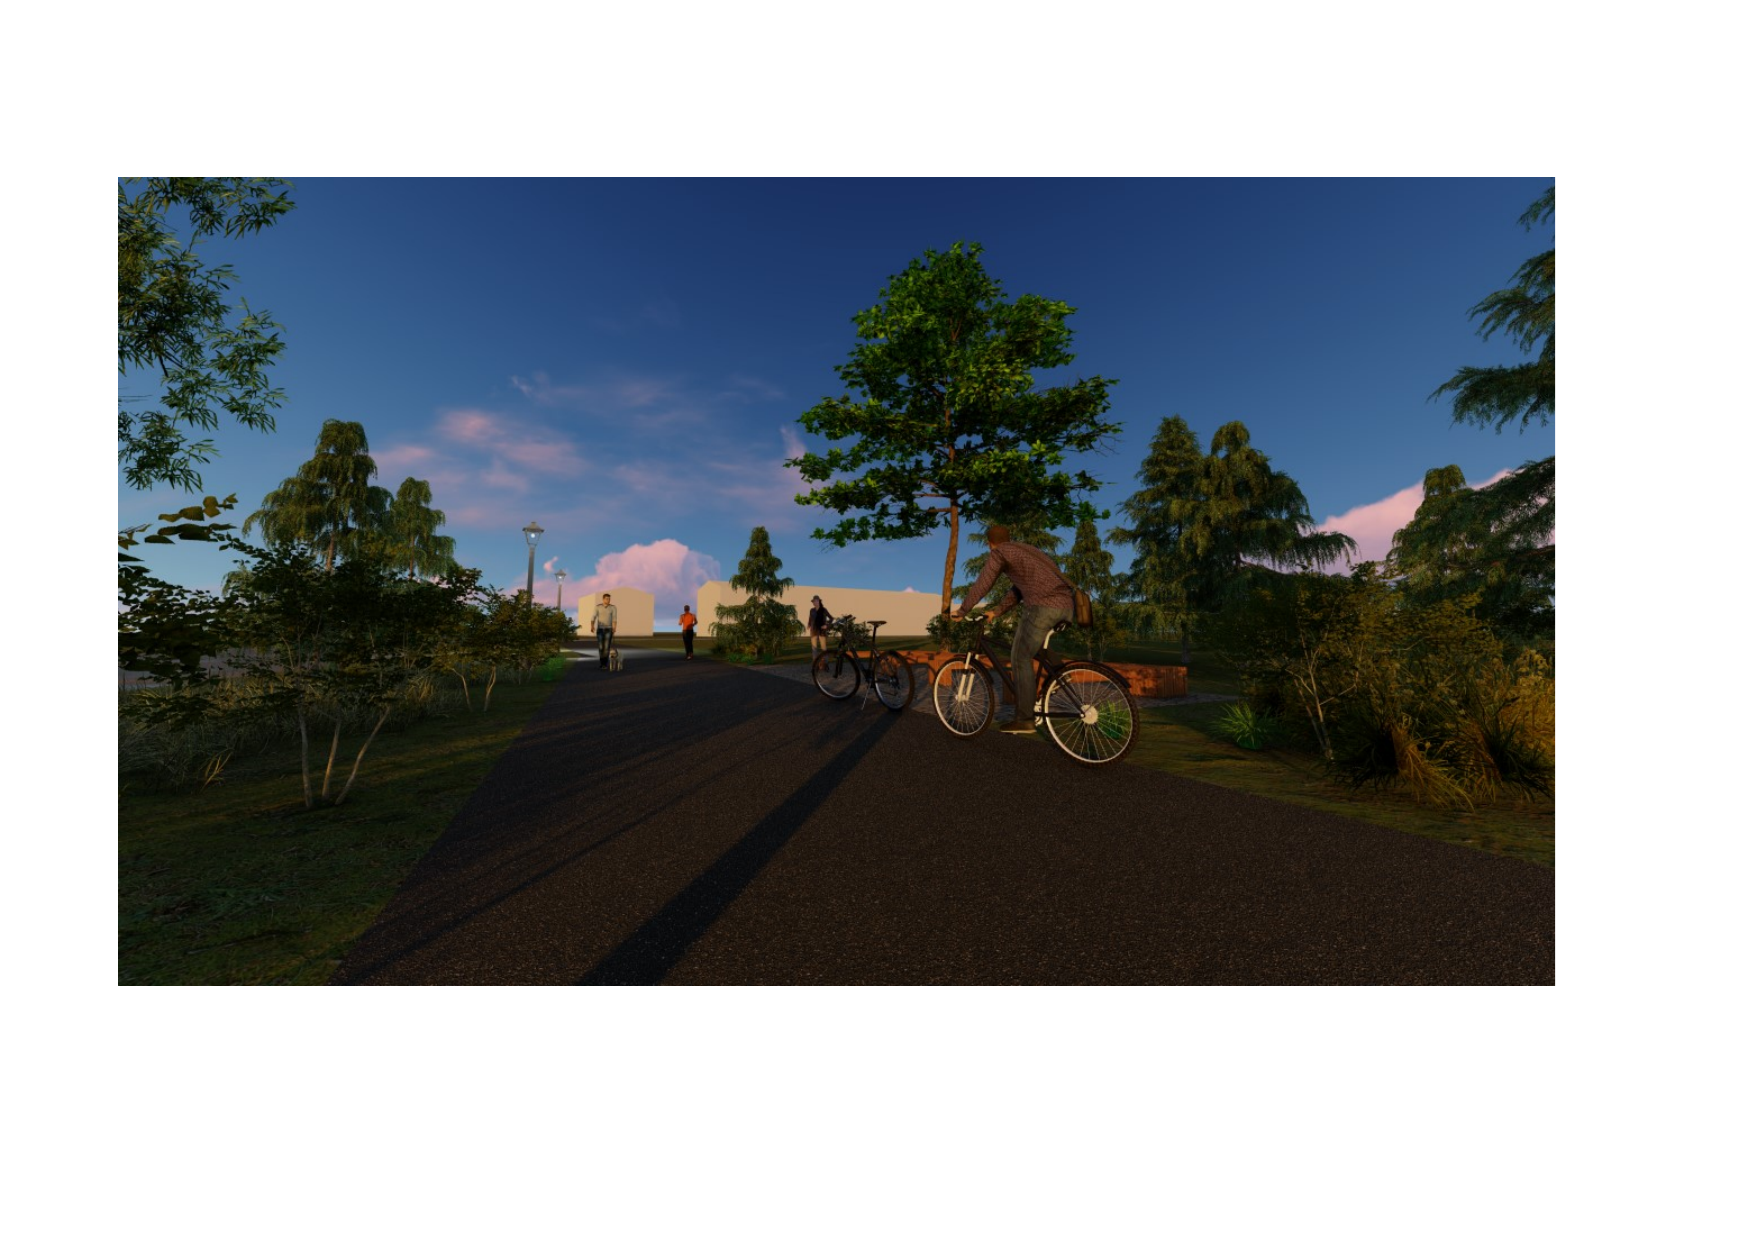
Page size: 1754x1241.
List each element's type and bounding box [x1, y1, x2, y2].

picture [118, 177, 1556, 986]
